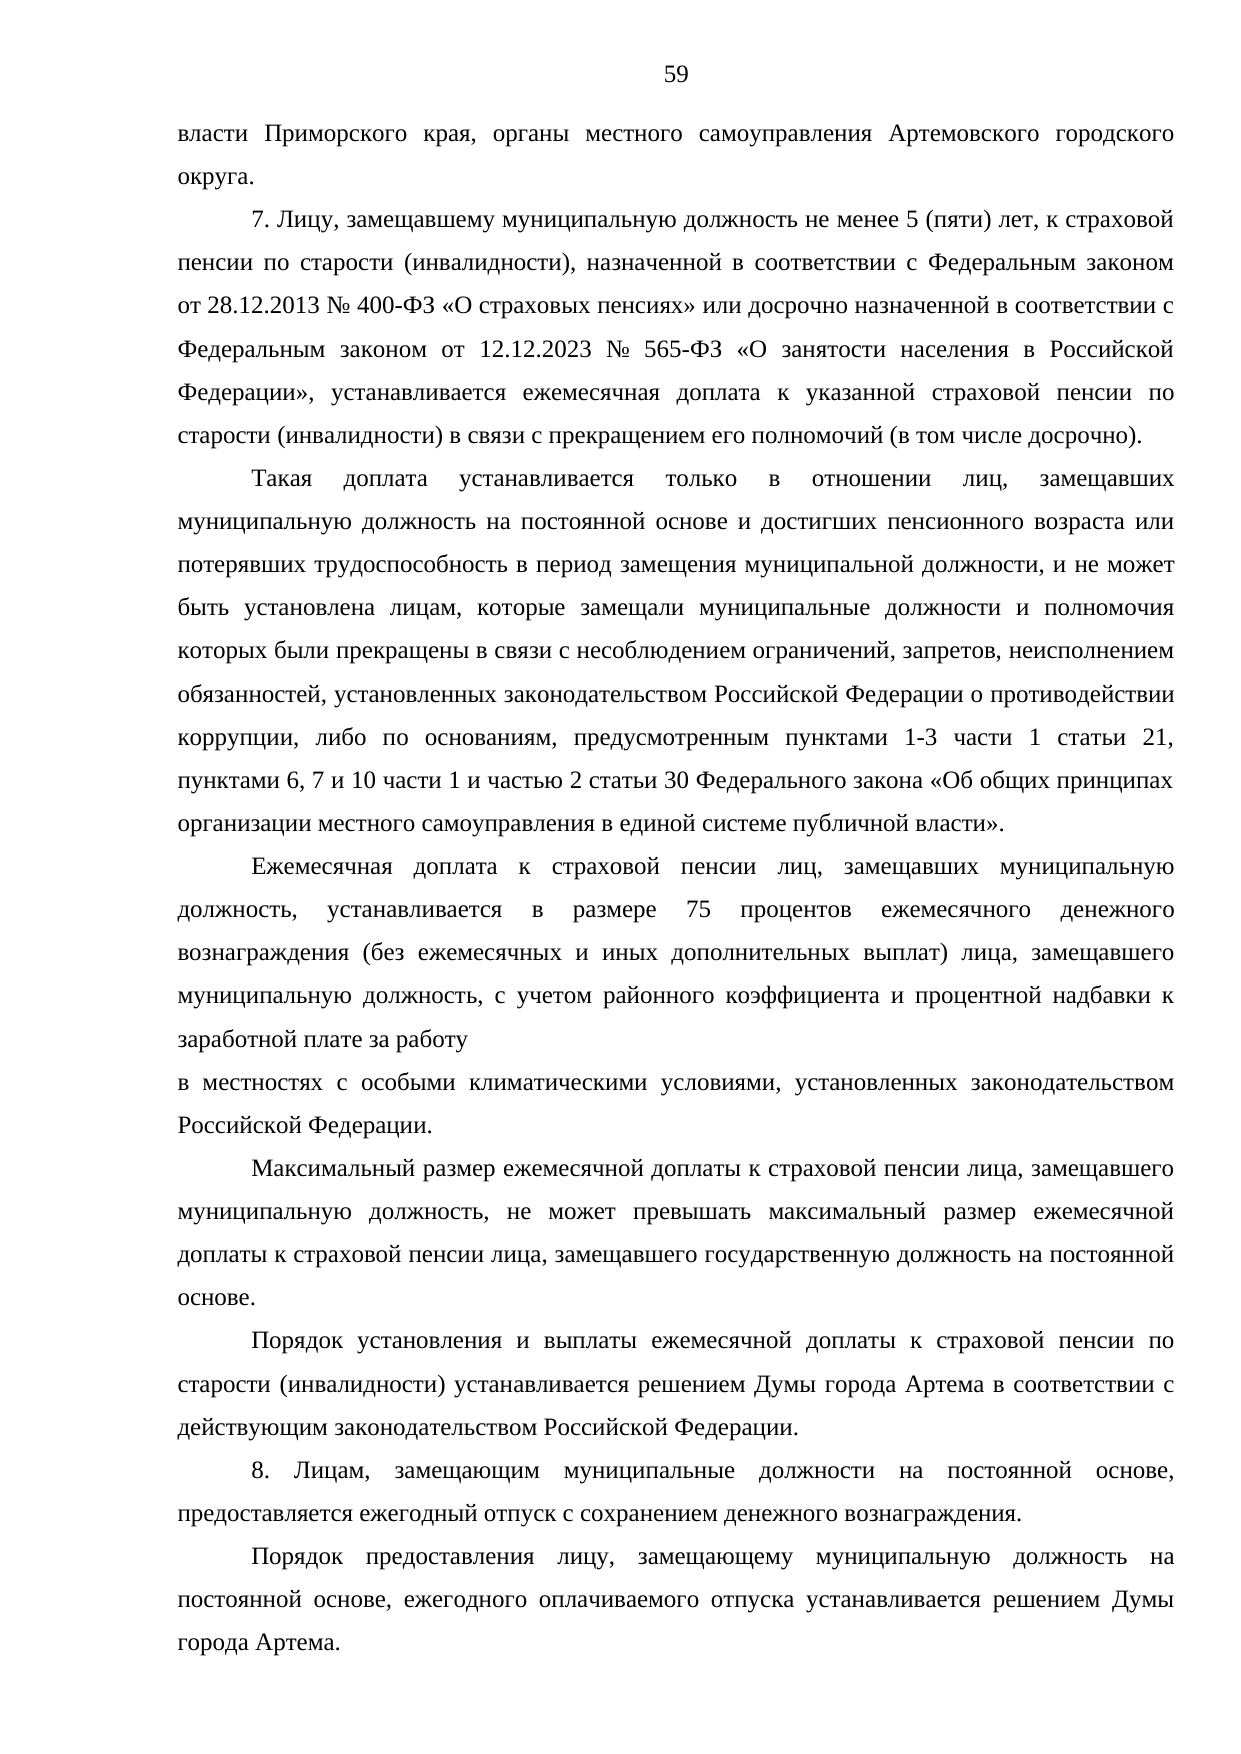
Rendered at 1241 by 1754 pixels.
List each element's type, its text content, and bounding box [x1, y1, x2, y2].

text в местностях с особыми климатическими условиями, установленных законодательством Российской Федерации. [177, 1067, 1175, 1139]
text Максимальный размер ежемесячной доплаты к страховой пенсии лица, замещавшего муниципальную должность, не может превышать максимальный размер ежемесячной доплаты к страховой пенсии лица, замещавшего государственную должность на постоянной основе. [177, 1153, 1175, 1311]
text 7. Лицу, замещавшему муниципальную должность не менее 5 (пяти) лет, к страховой пенсии по старости (инвалидности), назначенной в соответствии с Федеральным законом от 28.12.2013 № 400-ФЗ «О страховых пенсиях» или досрочно назначенной в соответствии с Федеральным законом от 12.12.2023 № 565-ФЗ «О занятости населения в Российской Федерации», устанавливается ежемесячная доплата к указанной страховой пенсии по старости (инвалидности) в связи с прекращением его полномочий (в том числе досрочно). [177, 204, 1175, 449]
text Такая доплата устанавливается только в отношении лиц, замещавших муниципальную должность на постоянной основе и достигших пенсионного возраста или потерявших трудоспособность в период замещения муниципальной должности, и не может быть установлена лицам, которые замещали муниципальные должности и полномочия которых были прекращены в связи с несоблюдением ограничений, запретов, неисполнением обязанностей, установленных законодательством Российской Федерации о противодействии коррупции, либо по основаниям, предусмотренным пунктами 1-3 части 1 статьи 21, пунктами 6, 7 и 10 части 1 и частью 2 статьи 30 Федерального закона «Об общих принципах организации местного самоуправления в единой системе публичной власти». [177, 463, 1175, 837]
text 8. Лицам, замещающим муниципальные должности на постоянной основе, предоставляется ежегодный отпуск с сохранением денежного вознаграждения. [177, 1455, 1175, 1527]
text Порядок установления и выплаты ежемесячной доплаты к страховой пенсии по старости (инвалидности) устанавливается решением Думы города Артема в соответствии с действующим законодательством Российской Федерации. [177, 1326, 1175, 1441]
text Порядок предоставления лицу, замещающему муниципальную должность на постоянной основе, ежегодного оплачиваемого отпуска устанавливается решением Думы города Артема. [177, 1541, 1175, 1656]
text Ежемесячная доплата к страховой пенсии лиц, замещавших муниципальную должность, устанавливается в размере 75 процентов ежемесячного денежного вознаграждения (без ежемесячных и иных дополнительных выплат) лица, замещавшего муниципальную должность, с учетом районного коэффициента и процентной надбавки к заработной плате за работу [177, 851, 1175, 1052]
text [177, 118, 1175, 190]
